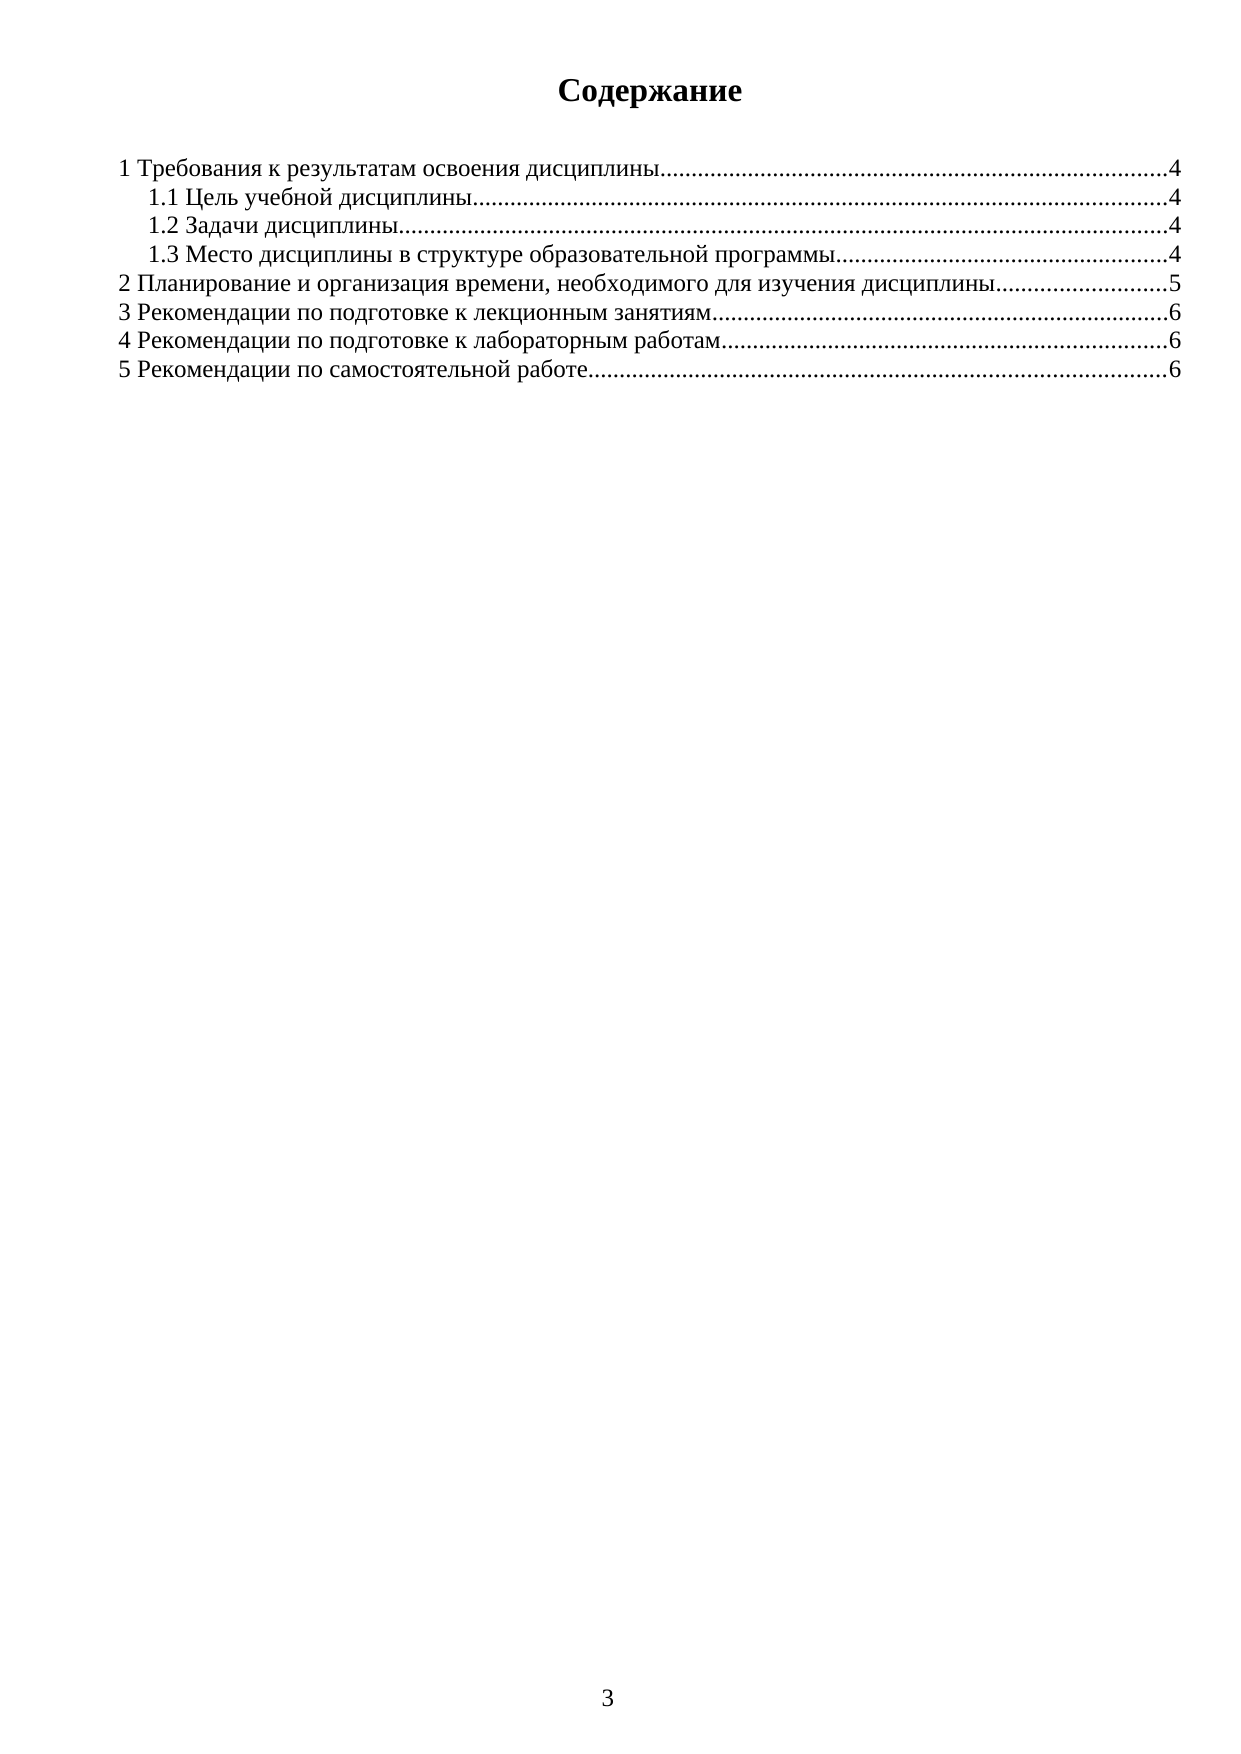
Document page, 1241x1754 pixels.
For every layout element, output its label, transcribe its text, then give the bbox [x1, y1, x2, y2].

text 1.2 Задачи дисциплины 4 [148, 211, 1181, 239]
text Содержание [118, 71, 1181, 109]
text 2 Планирование и организация времени, необходимого для изучения дисциплины 5 [118, 268, 1181, 297]
text 1 Требования к результатам освоения дисциплины 4 [118, 153, 1181, 182]
text 1.1 Цель учебной дисциплины 4 [148, 182, 1181, 211]
text 3 Рекомендации по подготовке к лекционным занятиям 6 [118, 297, 1181, 326]
text 4 Рекомендации по подготовке к лабораторным работам 6 [118, 326, 1181, 354]
text 1.3 Место дисциплины в структуре образовательной программы 4 [148, 239, 1181, 268]
text 5 Рекомендации по самостоятельной работе 6 [118, 354, 1181, 383]
